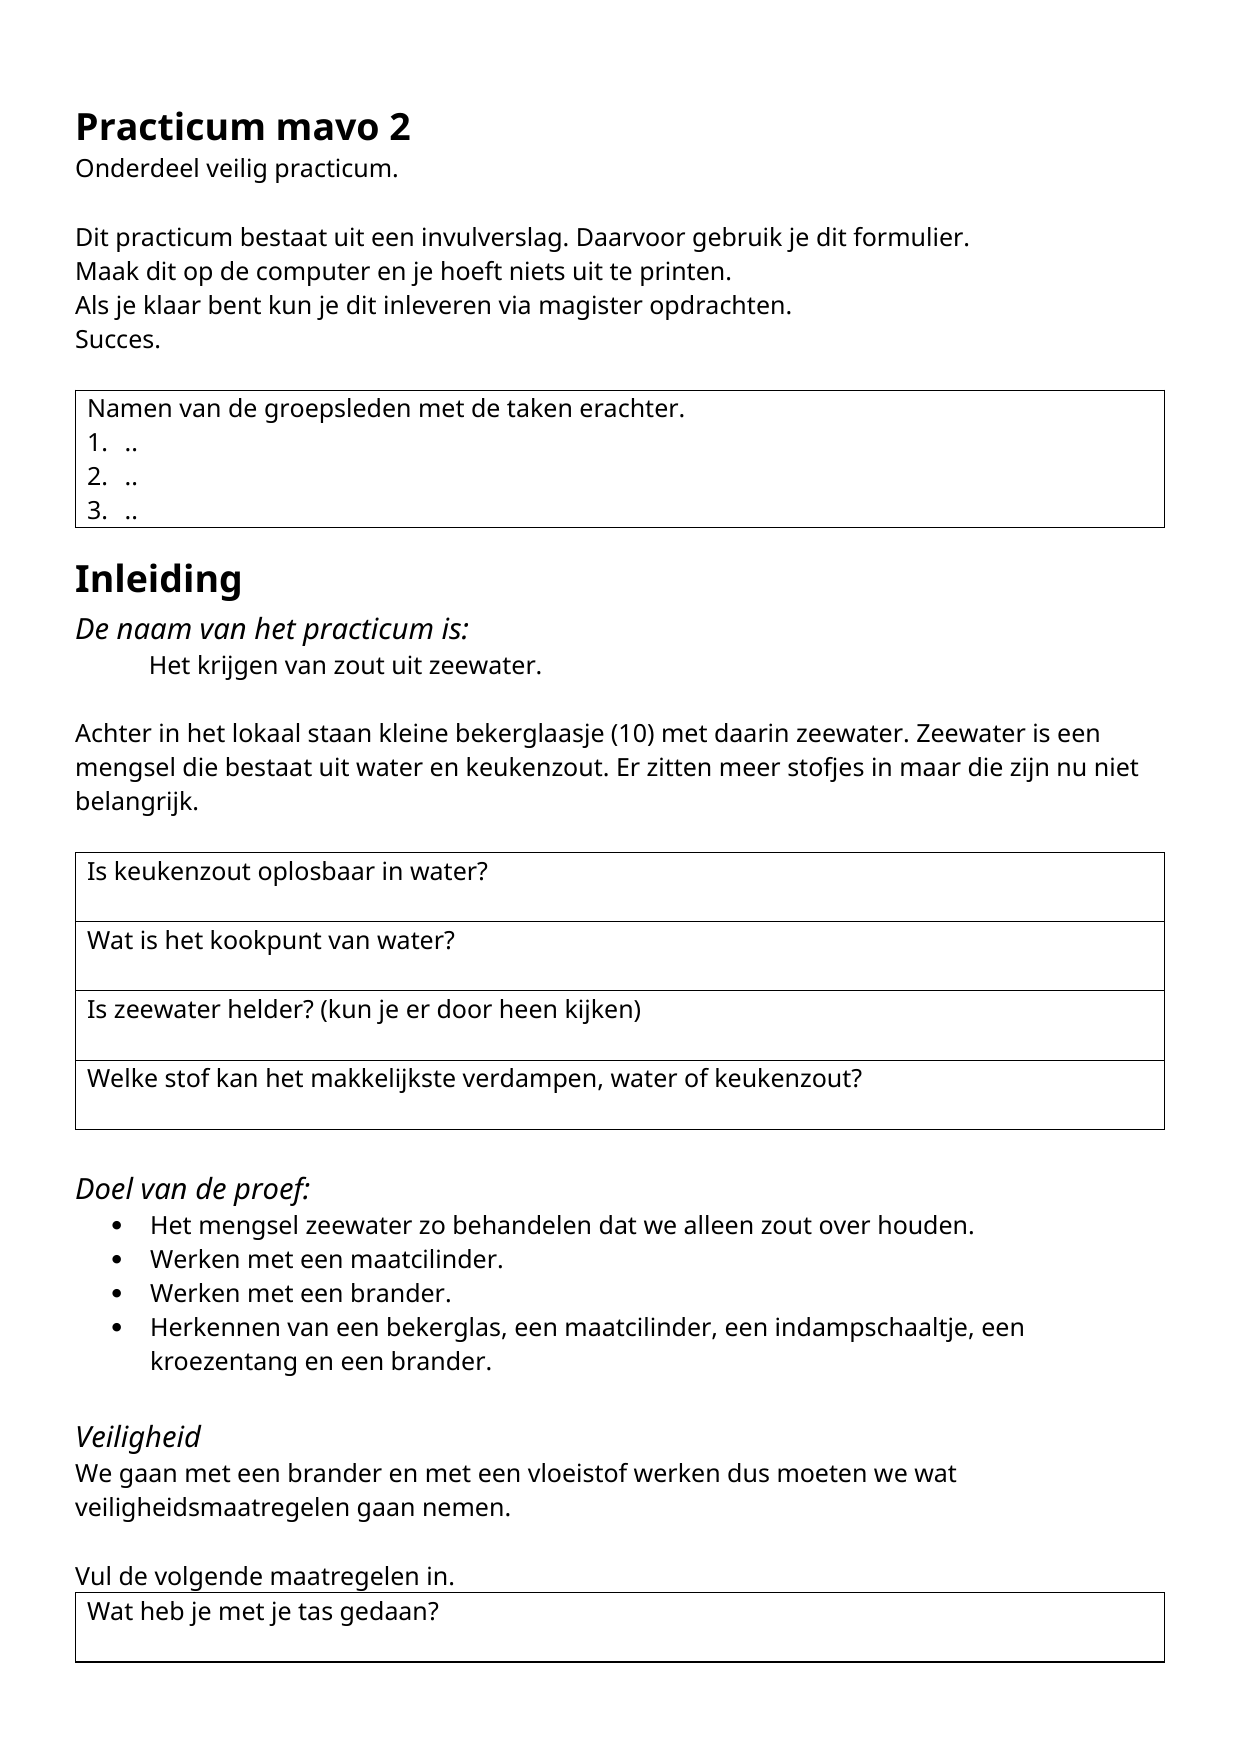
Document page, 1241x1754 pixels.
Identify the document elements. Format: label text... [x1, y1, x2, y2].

subtitle Inleiding [75, 553, 1165, 604]
subtitle Doel van de proef: [75, 1168, 1165, 1208]
list Herkennen van een bekerglas, een maatcilinder, een indampschaaltje, een kroezentang en een brander. [112, 1310, 1165, 1378]
text We gaan met een brander en met een vloeistof werken dus moeten we wat veiligheidsmaatregelen gaan nemen. [75, 1456, 1165, 1524]
text Maak dit op de computer en je hoeft niets uit te printen. [75, 253, 1165, 287]
text Succes. [75, 321, 1165, 355]
subtitle Veiligheid [75, 1416, 1165, 1456]
list Werken met een maatcilinder. [112, 1242, 1165, 1276]
table_cell Is zeewater helder? (kun je er door heen kijken) [76, 991, 1164, 1059]
list Werken met een brander. [112, 1276, 1165, 1310]
text Het krijgen van zout uit zeewater. [149, 648, 1165, 682]
text Als je klaar bent kun je dit inleveren via magister opdrachten. [75, 287, 1165, 321]
text Vul de volgende maatregelen in. [75, 1558, 1165, 1592]
subtitle Practicum mavo 2 [75, 100, 1165, 151]
table_cell Wat is het kookpunt van water? [76, 922, 1164, 990]
list Het mengsel zeewater zo behandelen dat we alleen zout over houden. [112, 1208, 1165, 1242]
text Dit practicum bestaat uit een invulverslag. Daarvoor gebruik je dit formulier. [75, 219, 1165, 253]
text Achter in het lokaal staan kleine bekerglaasje (10) met daarin zeewater. Zeewater is een mengsel die bestaat uit water en keukenzout. Er zitten meer stofjes in maar die zijn nu niet belangrijk. [75, 716, 1165, 818]
table_header Namen van de groepsleden met de taken erachter. .. .. .. [76, 391, 1164, 527]
table_header Is keukenzout oplosbaar in water? [76, 853, 1164, 921]
table_header Wat heb je met je tas gedaan? [76, 1593, 1164, 1661]
table_cell Welke stof kan het makkelijkste verdampen, water of keukenzout? [76, 1061, 1164, 1129]
text Onderdeel veilig practicum. [75, 151, 1165, 185]
subtitle De naam van het practicum is: [75, 608, 1165, 648]
